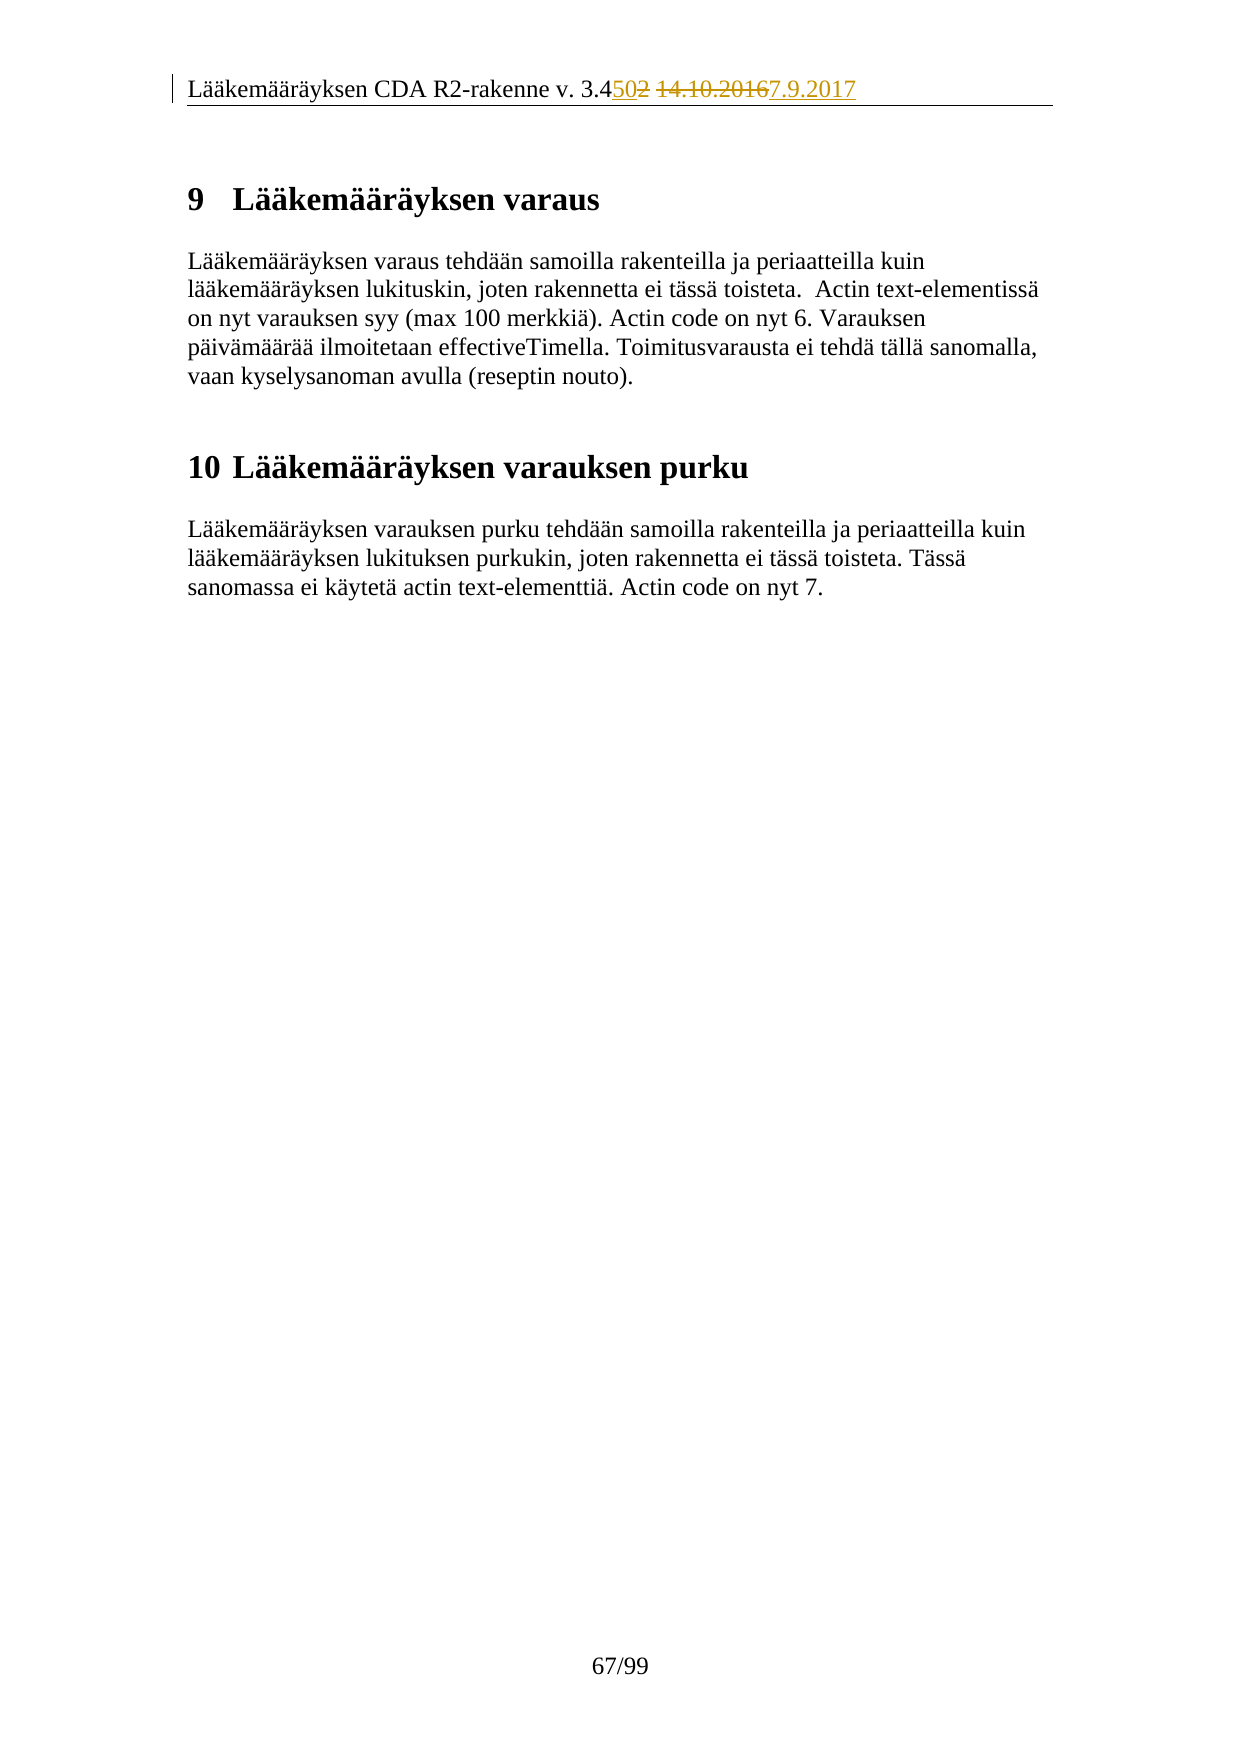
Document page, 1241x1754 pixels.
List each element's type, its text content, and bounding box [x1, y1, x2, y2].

subtitle Lääkemääräyksen varauksen purku [187, 447, 1053, 485]
text Lääkemääräyksen varauksen purku tehdään samoilla rakenteilla ja periaatteilla kuin lääkemääräyksen lukituksen purkukin, joten rakennetta ei tässä toisteta. Tässä sanomassa ei käytetä actin text-elementtiä. Actin code on nyt 7. [187, 514, 1053, 600]
text Lääkemääräyksen varaus tehdään samoilla rakenteilla ja periaatteilla kuin lääkemääräyksen lukituskin, joten rakennetta ei tässä toisteta. Actin text-elementissä on nyt varauksen syy (max 100 merkkiä). Actin code on nyt 6. Varauksen päivämäärää ilmoitetaan effectiveTimella. Toimitusvarausta ei tehdä tällä sanomalla, vaan kyselysanoman avulla (reseptin nouto). [187, 246, 1053, 389]
subtitle Lääkemääräyksen varaus [187, 179, 1053, 217]
